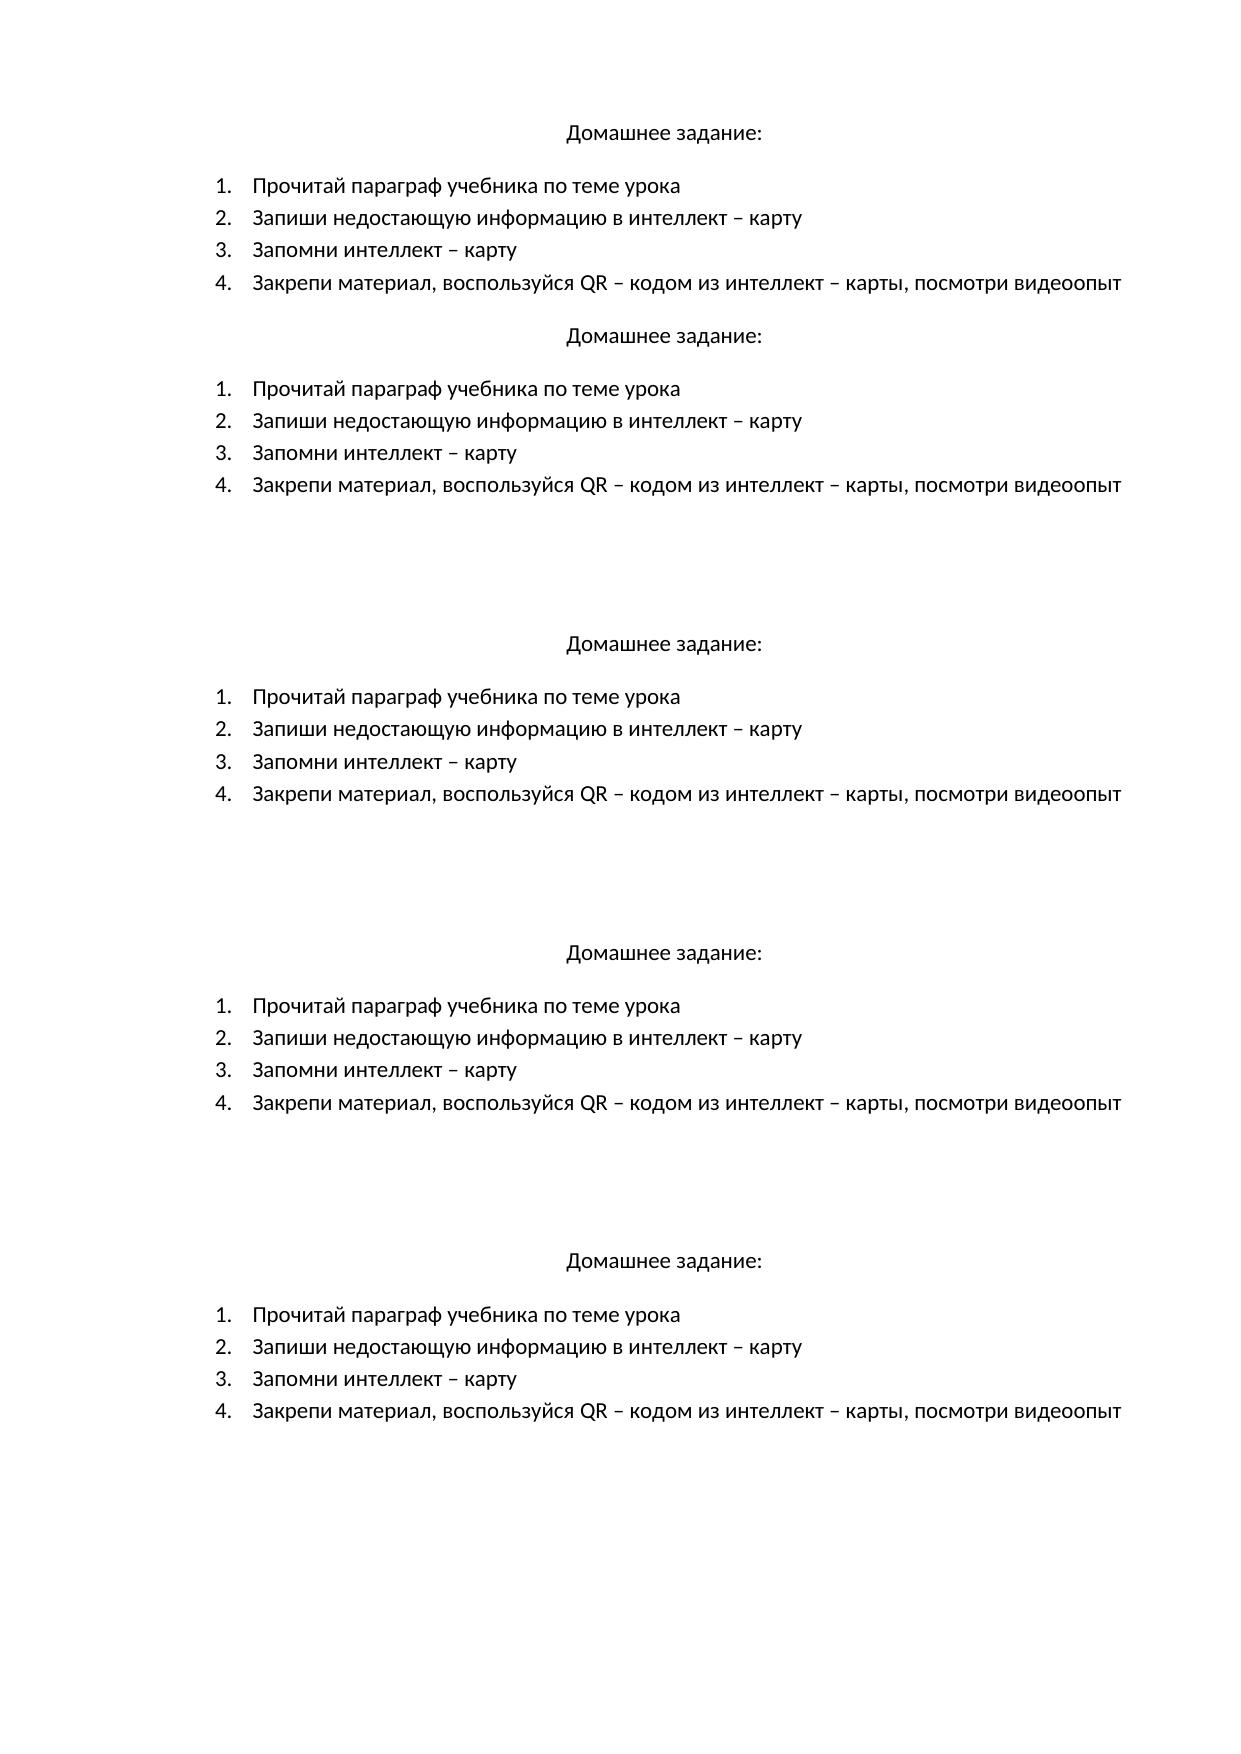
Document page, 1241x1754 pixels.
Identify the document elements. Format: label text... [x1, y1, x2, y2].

list Запомни интеллект – карту [215, 1364, 1152, 1392]
list Запиши недостающую информацию в интеллект – карту [215, 203, 1152, 231]
list Запиши недостающую информацию в интеллект – карту [215, 714, 1152, 743]
list Прочитай параграф учебника по теме урока [215, 991, 1152, 1019]
list Прочитай параграф учебника по теме урока [215, 374, 1152, 402]
list Закрепи материал, воспользуйся QR – кодом из интеллект – карты, посмотри видеоопыт [215, 1088, 1152, 1116]
list Запомни интеллект – карту [215, 438, 1152, 466]
list Запиши недостающую информацию в интеллект – карту [215, 1332, 1152, 1360]
text Домашнее задание: [177, 938, 1152, 966]
list Запиши недостающую информацию в интеллект – карту [215, 1023, 1152, 1051]
text Домашнее задание: [177, 321, 1152, 349]
list Закрепи материал, воспользуйся QR – кодом из интеллект – карты, посмотри видеоопыт [215, 1396, 1152, 1424]
list Запомни интеллект – карту [215, 747, 1152, 775]
text Домашнее задание: [177, 118, 1152, 146]
text Домашнее задание: [177, 1247, 1152, 1275]
list Запиши недостающую информацию в интеллект – карту [215, 406, 1152, 434]
list Прочитай параграф учебника по теме урока [215, 171, 1152, 199]
list Закрепи материал, воспользуйся QR – кодом из интеллект – карты, посмотри видеоопыт [215, 470, 1152, 498]
text Домашнее задание: [177, 629, 1152, 657]
list Прочитай параграф учебника по теме урока [215, 1300, 1152, 1328]
list Закрепи материал, воспользуйся QR – кодом из интеллект – карты, посмотри видеоопыт [215, 268, 1152, 296]
list Запомни интеллект – карту [215, 1055, 1152, 1083]
list Закрепи материал, воспользуйся QR – кодом из интеллект – карты, посмотри видеоопыт [215, 779, 1152, 807]
list Запомни интеллект – карту [215, 236, 1152, 263]
list Прочитай параграф учебника по теме урока [215, 682, 1152, 710]
